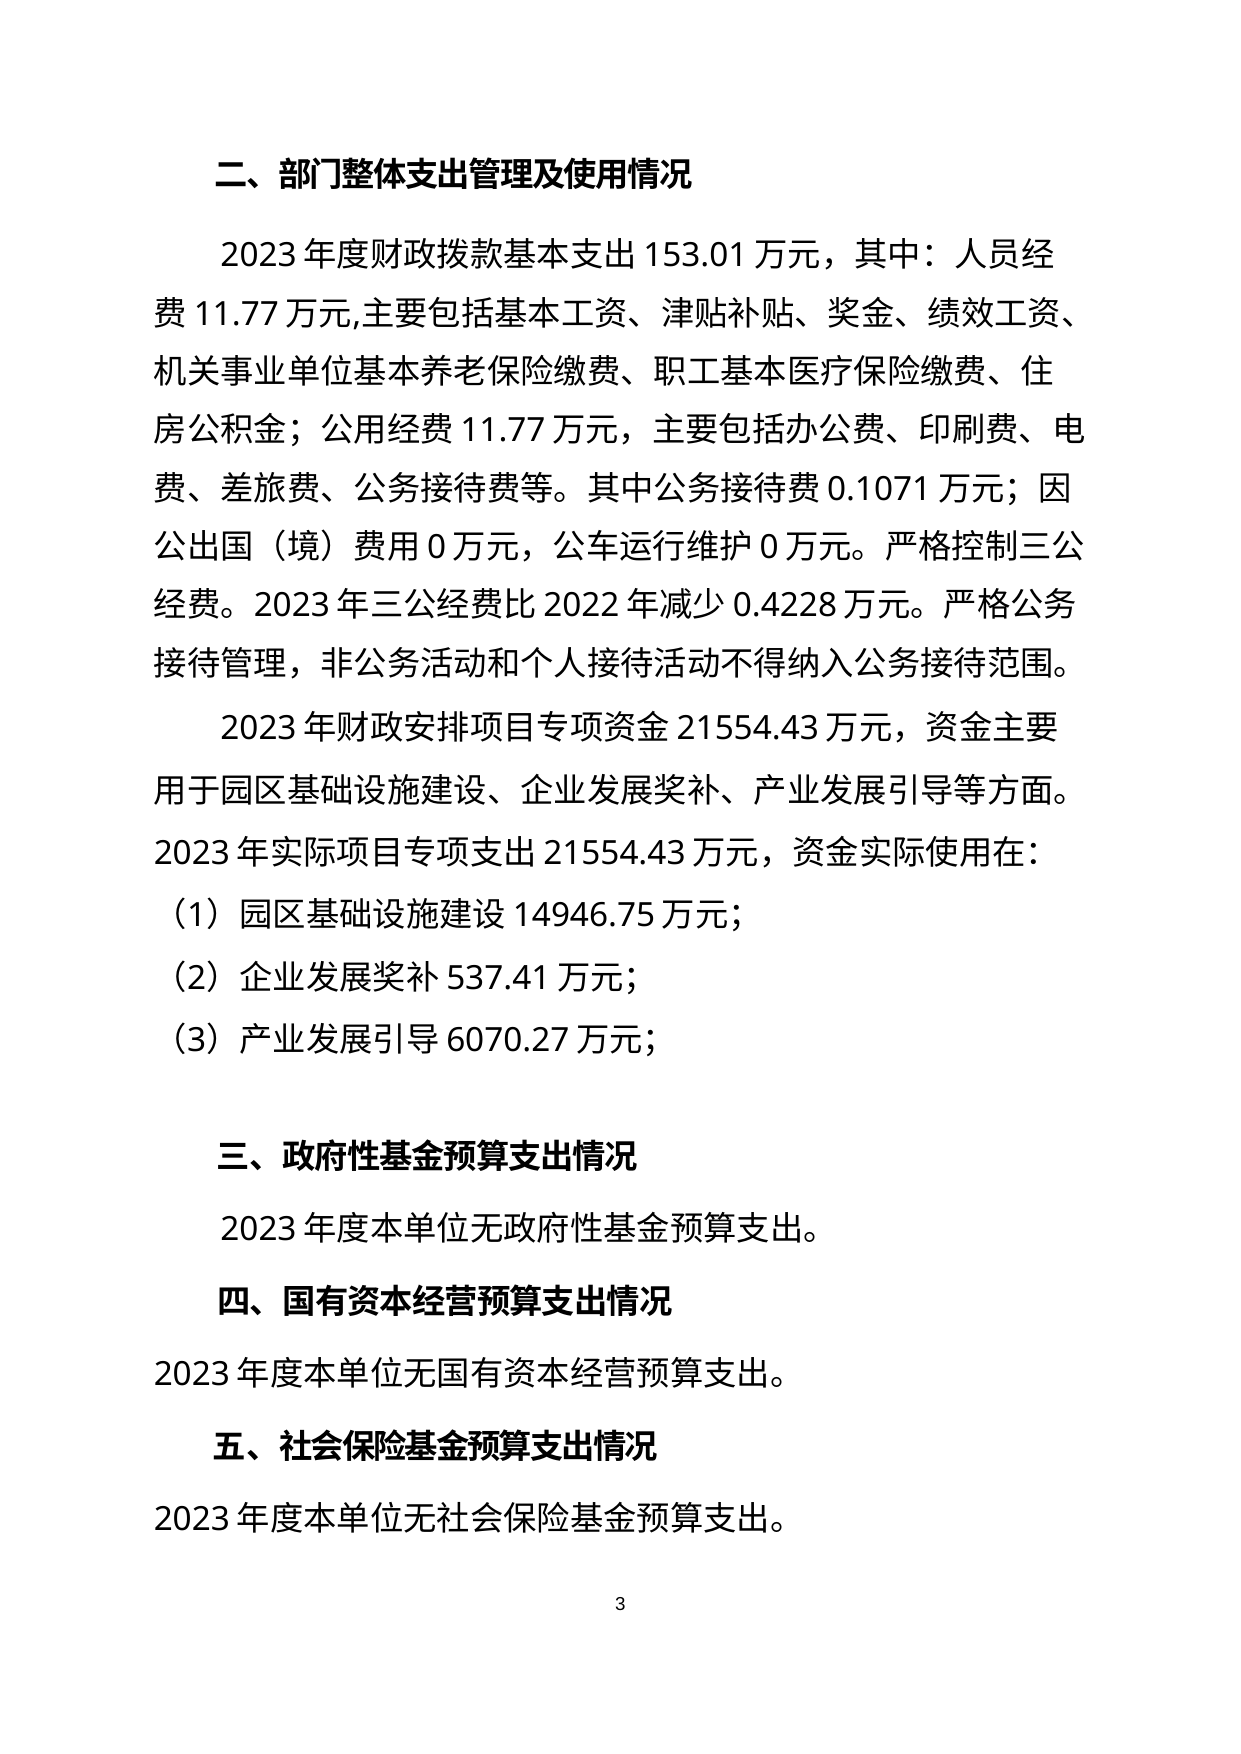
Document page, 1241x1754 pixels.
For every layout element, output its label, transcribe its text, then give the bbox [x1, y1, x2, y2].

text 2023年度财政拨款基本支出153.01万元，其中：人员经费11.77万元,主要包括基本工资、津贴补贴、奖金、绩效工资、机关事业单位基本养老保险缴费、职工基本医疗保险缴费、住房公积金；公用经费11.77万元，主要包括办公费、印刷费、电费、差旅费、公务接待费等。其中公务接待费0.1071万元；因公出国（境）费用0万元，公车运行维护0万元。严格控制三公经费。2023年三公经费比2022年减少0.4228万元。严格公务接待管理，非公务活动和个人接待活动不得纳入公务接待范围。 [153, 220, 1087, 687]
list 国有资本经营预算支出情况 [153, 1274, 1087, 1323]
list （3）产业发展引导6070.27万元； [153, 999, 1087, 1062]
text （1）园区基础设施建设14946.75万元； [153, 874, 1087, 937]
list 2023年实际项目专项支出21554.43万元，资金实际使用在： [153, 812, 1087, 874]
text （2）企业发展奖补537.41万元； [153, 937, 1087, 999]
list 社会保险基金预算支出情况 [153, 1419, 1087, 1468]
list 2023年度本单位无社会保险基金预算支出。 [153, 1492, 1087, 1540]
list 2023年度本单位无政府性基金预算支出。 [153, 1202, 1087, 1250]
text 2023年财政安排项目专项资金21554.43万元，资金主要用于园区基础设施建设、企业发展奖补、产业发展引导等方面。 [153, 687, 1087, 812]
list 政府性基金预算支出情况 [153, 1130, 1087, 1178]
text 二、部门整体支出管理及使用情况 [153, 148, 1087, 196]
list 2023年度本单位无国有资本经营预算支出。 [153, 1347, 1087, 1395]
